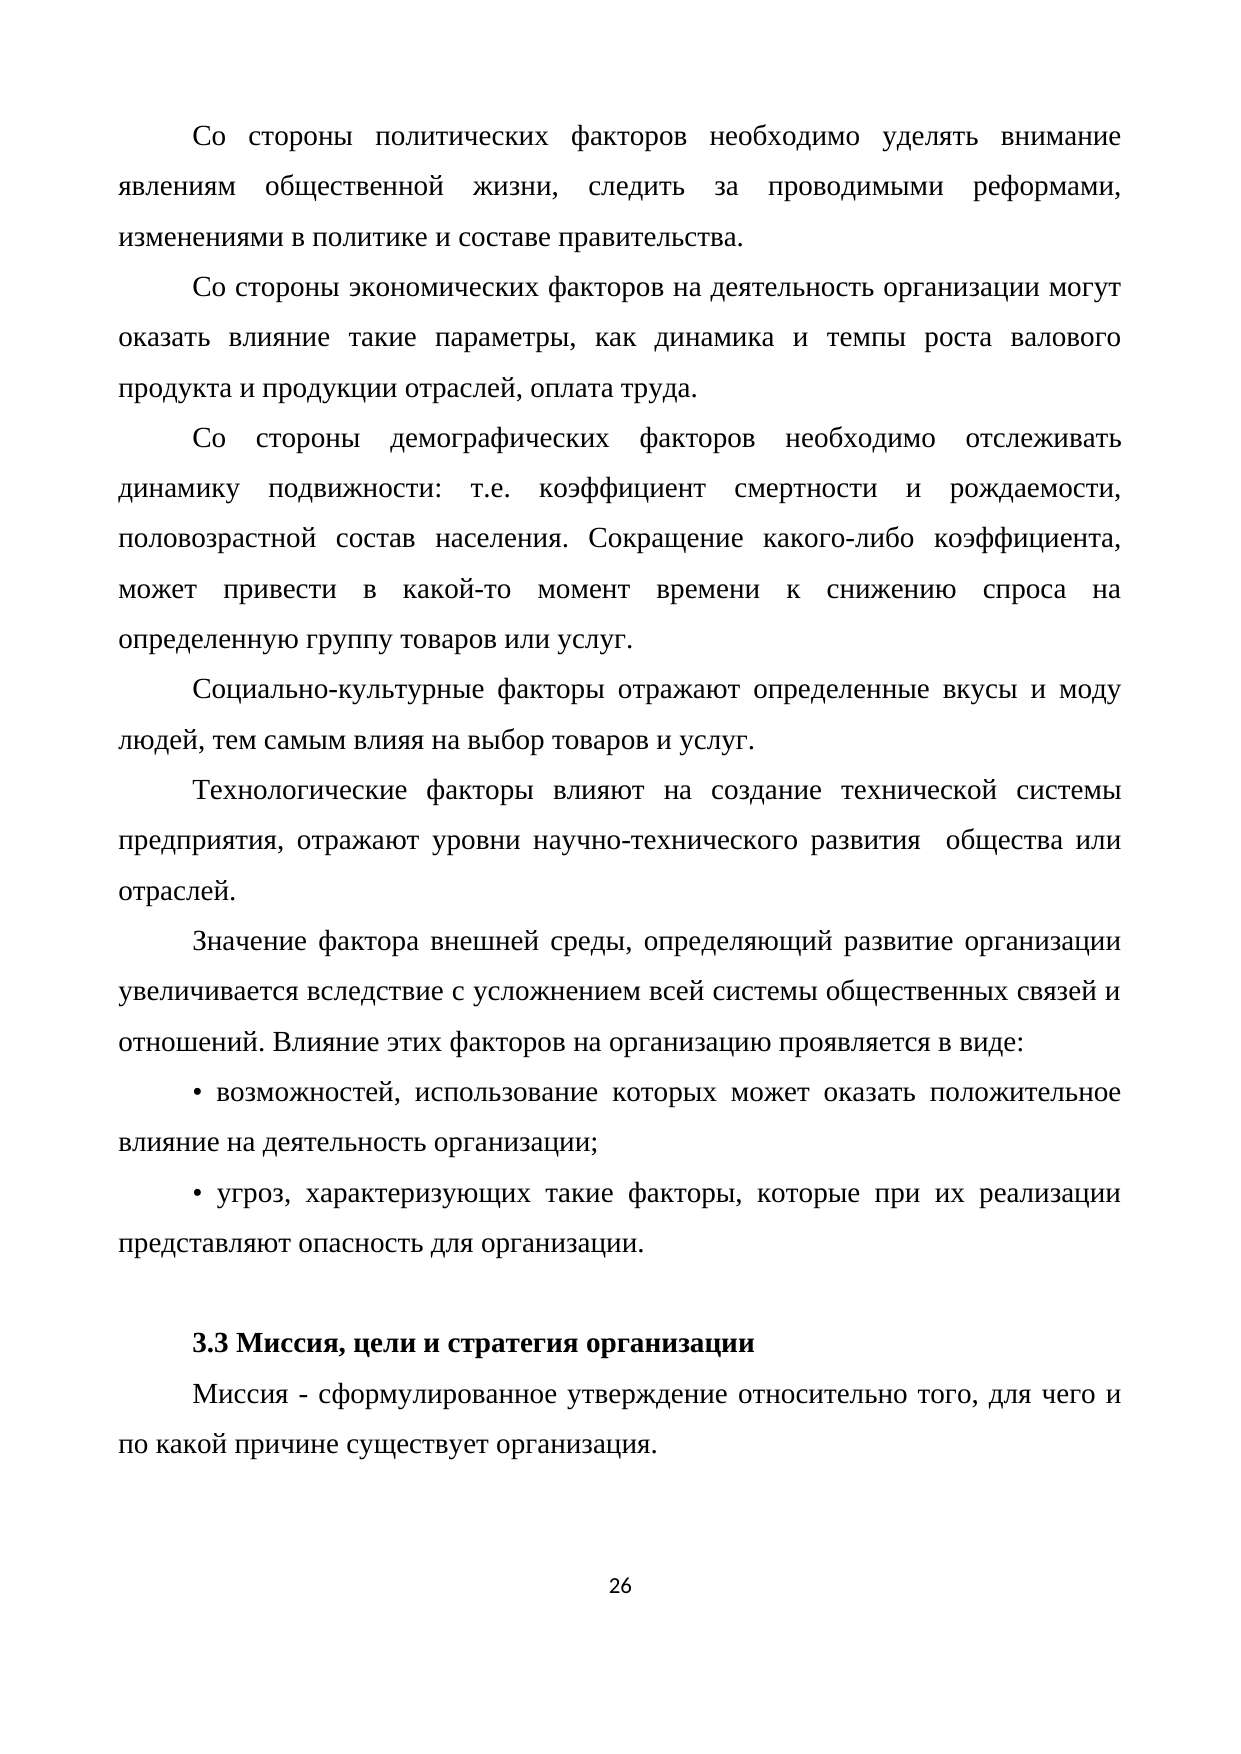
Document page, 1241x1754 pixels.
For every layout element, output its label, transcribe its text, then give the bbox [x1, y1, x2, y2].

text • возможностей, использование которых может оказать положительное влияние на деятельность организации; [118, 1074, 1122, 1158]
text Технологические факторы влияют на создание технической системы предприятия, отражают уровни научно-технического развития общества или отраслей. [118, 772, 1122, 906]
text Значение фактора внешней среды, определяющий развитие организации увеличивается вследствие с усложнением всей системы общественных связей и отношений. Влияние этих факторов на организацию проявляется в виде: [118, 923, 1122, 1057]
text Со стороны экономических факторов на деятельность организации могут оказать влияние такие параметры, как динамика и темпы роста валового продукта и продукции отраслей, оплата труда. [118, 269, 1122, 403]
text Миссия - сформулированное утверждение относительно того, для чего и по какой причине существует организация. [118, 1376, 1122, 1460]
text Со стороны политических факторов необходимо уделять внимание явлениям общественной жизни, следить за проводимыми реформами, изменениями в политике и составе правительства. [118, 118, 1122, 252]
text • угроз, характеризующих такие факторы, которые при их реализации представляют опасность для организации. [118, 1175, 1122, 1258]
text Со стороны демографических факторов необходимо отслеживать динамику подвижности: т.е. коэффициент смертности и рождаемости, половозрастной состав населения. Сокращение какого-либо коэффициента, может привести в какой-то момент времени к снижению спроса на определенную группу товаров или услуг. [118, 420, 1122, 655]
text Социально-культурные факторы отражают определенные вкусы и моду людей, тем самым влияя на выбор товаров и услуг. [118, 672, 1122, 755]
text 3.3 Миссия, цели и стратегия организации [118, 1326, 1122, 1359]
